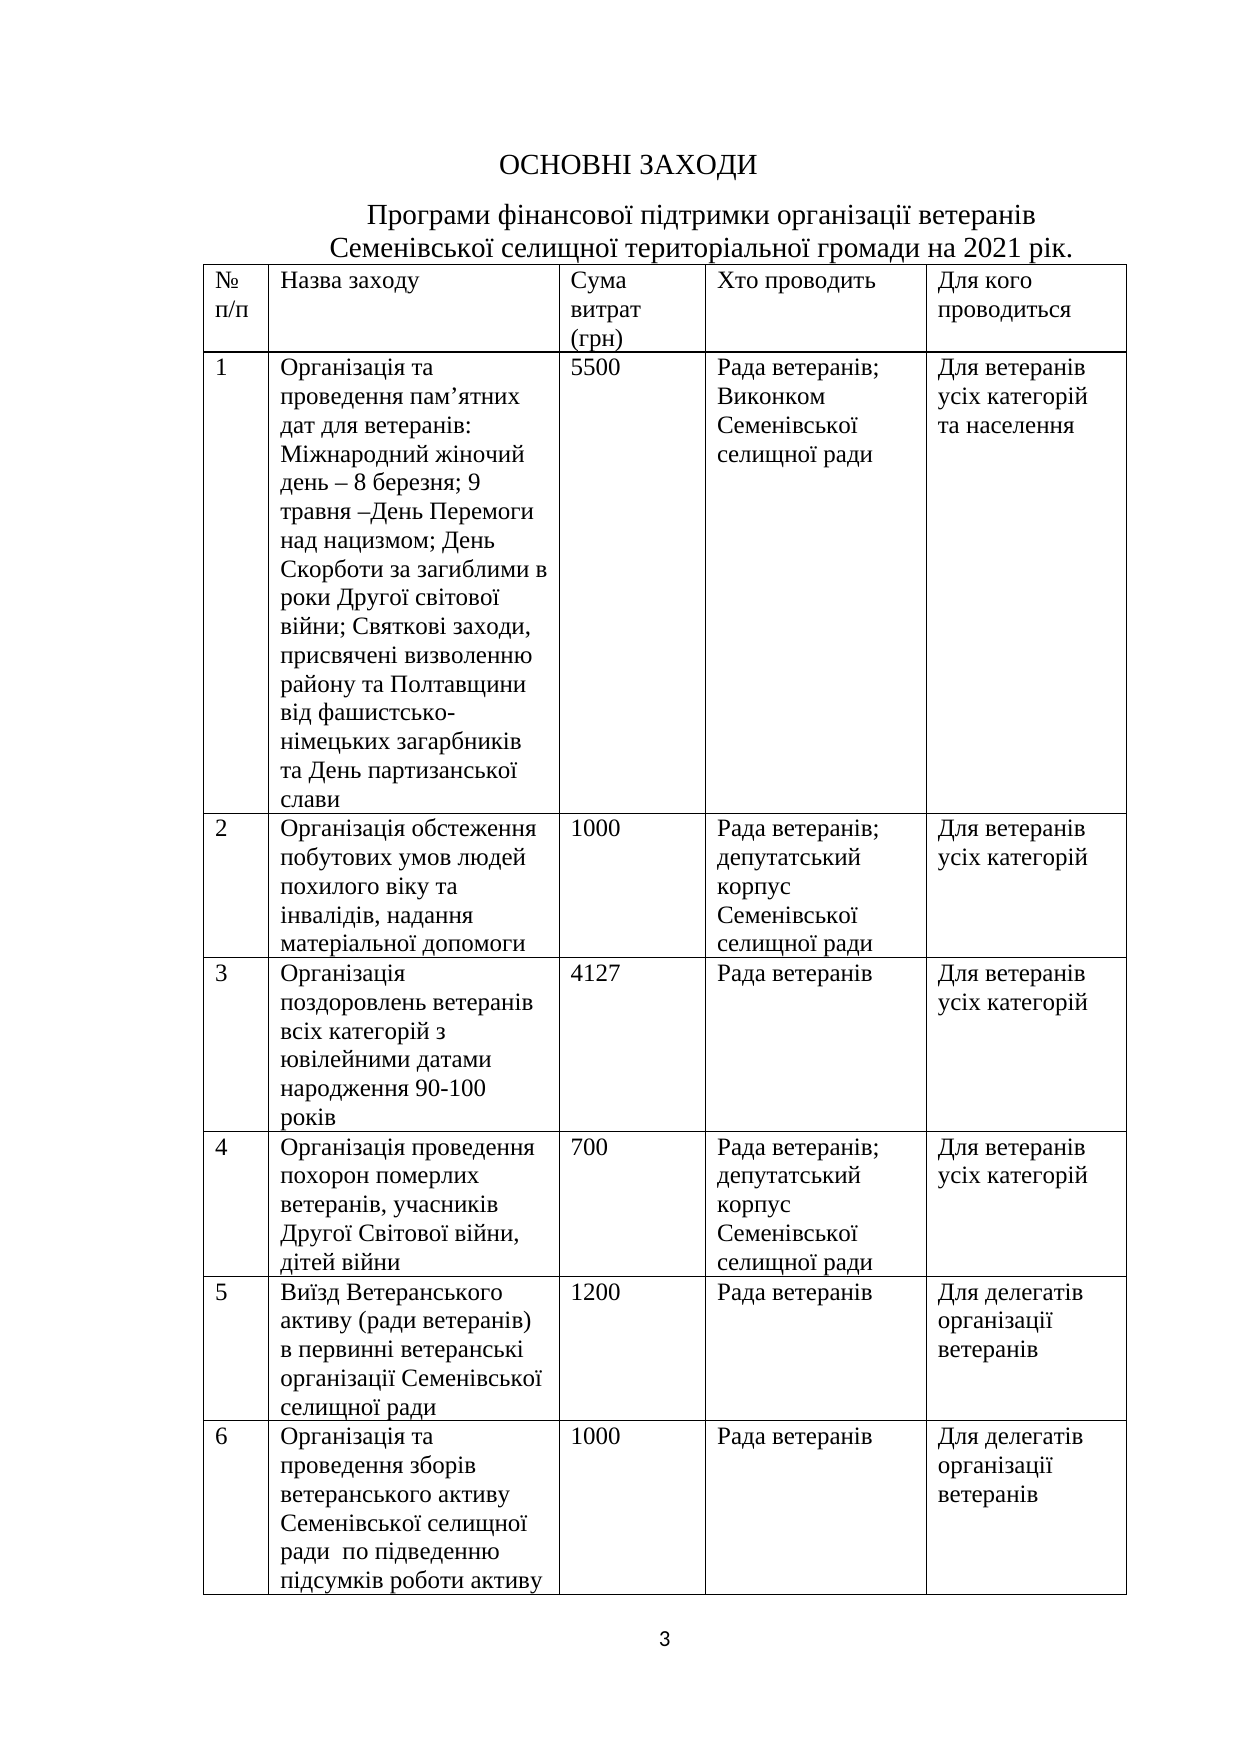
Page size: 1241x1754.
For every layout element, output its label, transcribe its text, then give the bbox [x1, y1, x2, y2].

text Програми фінансової підтримки організації ветеранів [215, 197, 1152, 231]
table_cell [269, 1421, 559, 1594]
table_cell Для ветеранів усіх категорій [927, 958, 1126, 1131]
table_cell Для ветеранів усіх категорій [927, 814, 1126, 957]
table_cell Рада ветеранів [706, 1421, 926, 1594]
table_cell 1 [204, 353, 268, 812]
table_cell 6 [204, 1421, 268, 1594]
table_cell Рада ветеранів; депутатський корпус Семенівської селищної ради [706, 1132, 926, 1276]
table_header Хто проводить [706, 265, 926, 351]
text Семенівської селищної територіальної громади на 2021 рік. [215, 231, 1152, 264]
table_cell 700 [560, 1132, 705, 1276]
text ОСНОВНІ ЗАХОДИ [215, 147, 1152, 180]
table_cell Рада ветеранів [706, 1277, 926, 1420]
table_cell 4127 [560, 958, 705, 1131]
table_cell Рада ветеранів; депутатський корпус Семенівської селищної ради [706, 814, 926, 957]
table_cell 5500 [560, 353, 705, 812]
table_cell Для делегатів організації ветеранів [927, 1277, 1126, 1420]
table_cell 1200 [560, 1277, 705, 1420]
table_cell 4 [204, 1132, 268, 1276]
table_header Для кого проводиться [927, 265, 1126, 351]
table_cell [927, 1421, 1126, 1594]
table_header № п/п [204, 265, 268, 351]
table_cell 1000 [560, 1421, 705, 1594]
table_header Назва заходу [269, 265, 559, 351]
table_cell 5 [204, 1277, 268, 1420]
table_cell Для ветеранів усіх категорій [927, 1132, 1126, 1276]
table_cell Рада ветеранів [706, 958, 926, 1131]
table_cell Організація проведення похорон померлих ветеранів, учасників Другої Світової війни, дітей війни [269, 1132, 559, 1276]
table_cell Організація та проведення пам’ятних дат для ветеранів: Міжнародний жіночий день – 8 березня; 9 травня –День Перемоги над нацизмом; День Скорботи за загиблими в роки Другої світової війни; Святкові заходи, присвячені визволенню району та Полтавщини від фашистсько-німецьких загарбників та День партизанської слави [269, 353, 559, 812]
table_cell Організація обстеження побутових умов людей похилого віку та інвалідів, надання матеріальної допомоги [269, 814, 559, 957]
table_cell Рада ветеранів; Виконком Семенівської селищної ради [706, 353, 926, 812]
table_cell Організація поздоровлень ветеранів всіх категорій з ювілейними датами народження 90-100 років [269, 958, 559, 1131]
table_cell 3 [204, 958, 268, 1131]
table_cell Виїзд Ветеранського активу (ради ветеранів) в первинні ветеранські організації Семенівської селищної ради [269, 1277, 559, 1420]
table_cell Для ветеранів усіх категорій та населення [927, 353, 1126, 812]
table_cell 1000 [560, 814, 705, 957]
table_header Сума витрат (грн) [560, 265, 705, 351]
table_cell 2 [204, 814, 268, 957]
